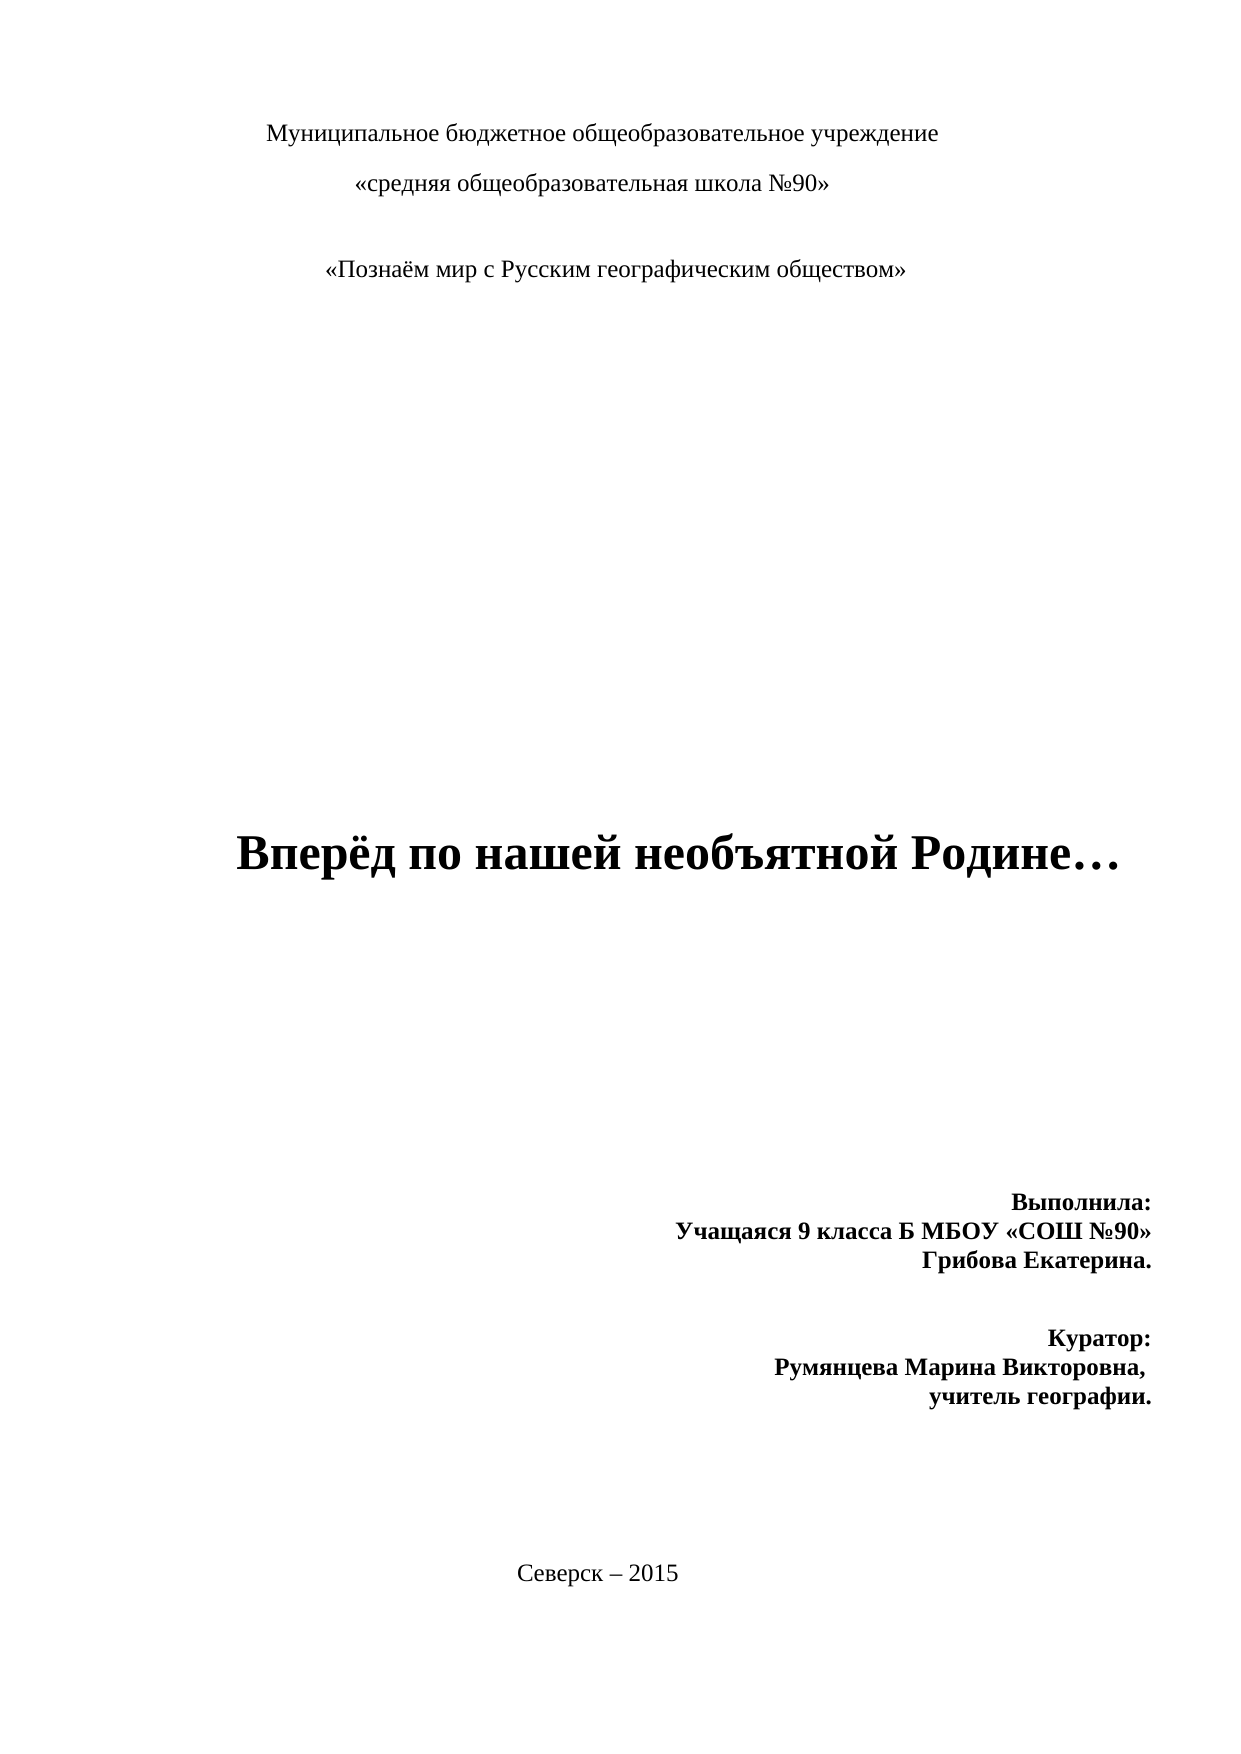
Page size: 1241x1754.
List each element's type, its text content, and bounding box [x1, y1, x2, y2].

text Куратор: [177, 1294, 1152, 1352]
text «средняя общеобразовательная школа №90» «Познаём мир с Русским географическим обществом» [325, 168, 1152, 339]
text Северск – 2015 [502, 1558, 1152, 1587]
text Учащаяся 9 класса Б МБОУ «СОШ №90» Грибова Екатерина. [177, 1216, 1152, 1274]
text Румянцева Марина Викторовна, учитель географии. [458, 1352, 1152, 1409]
text Вперёд по нашей необъятной Родине… [236, 707, 1152, 880]
text Выполнила: [148, 986, 1152, 1216]
text Муниципальное бюджетное общеобразовательное учреждение [266, 118, 1152, 147]
